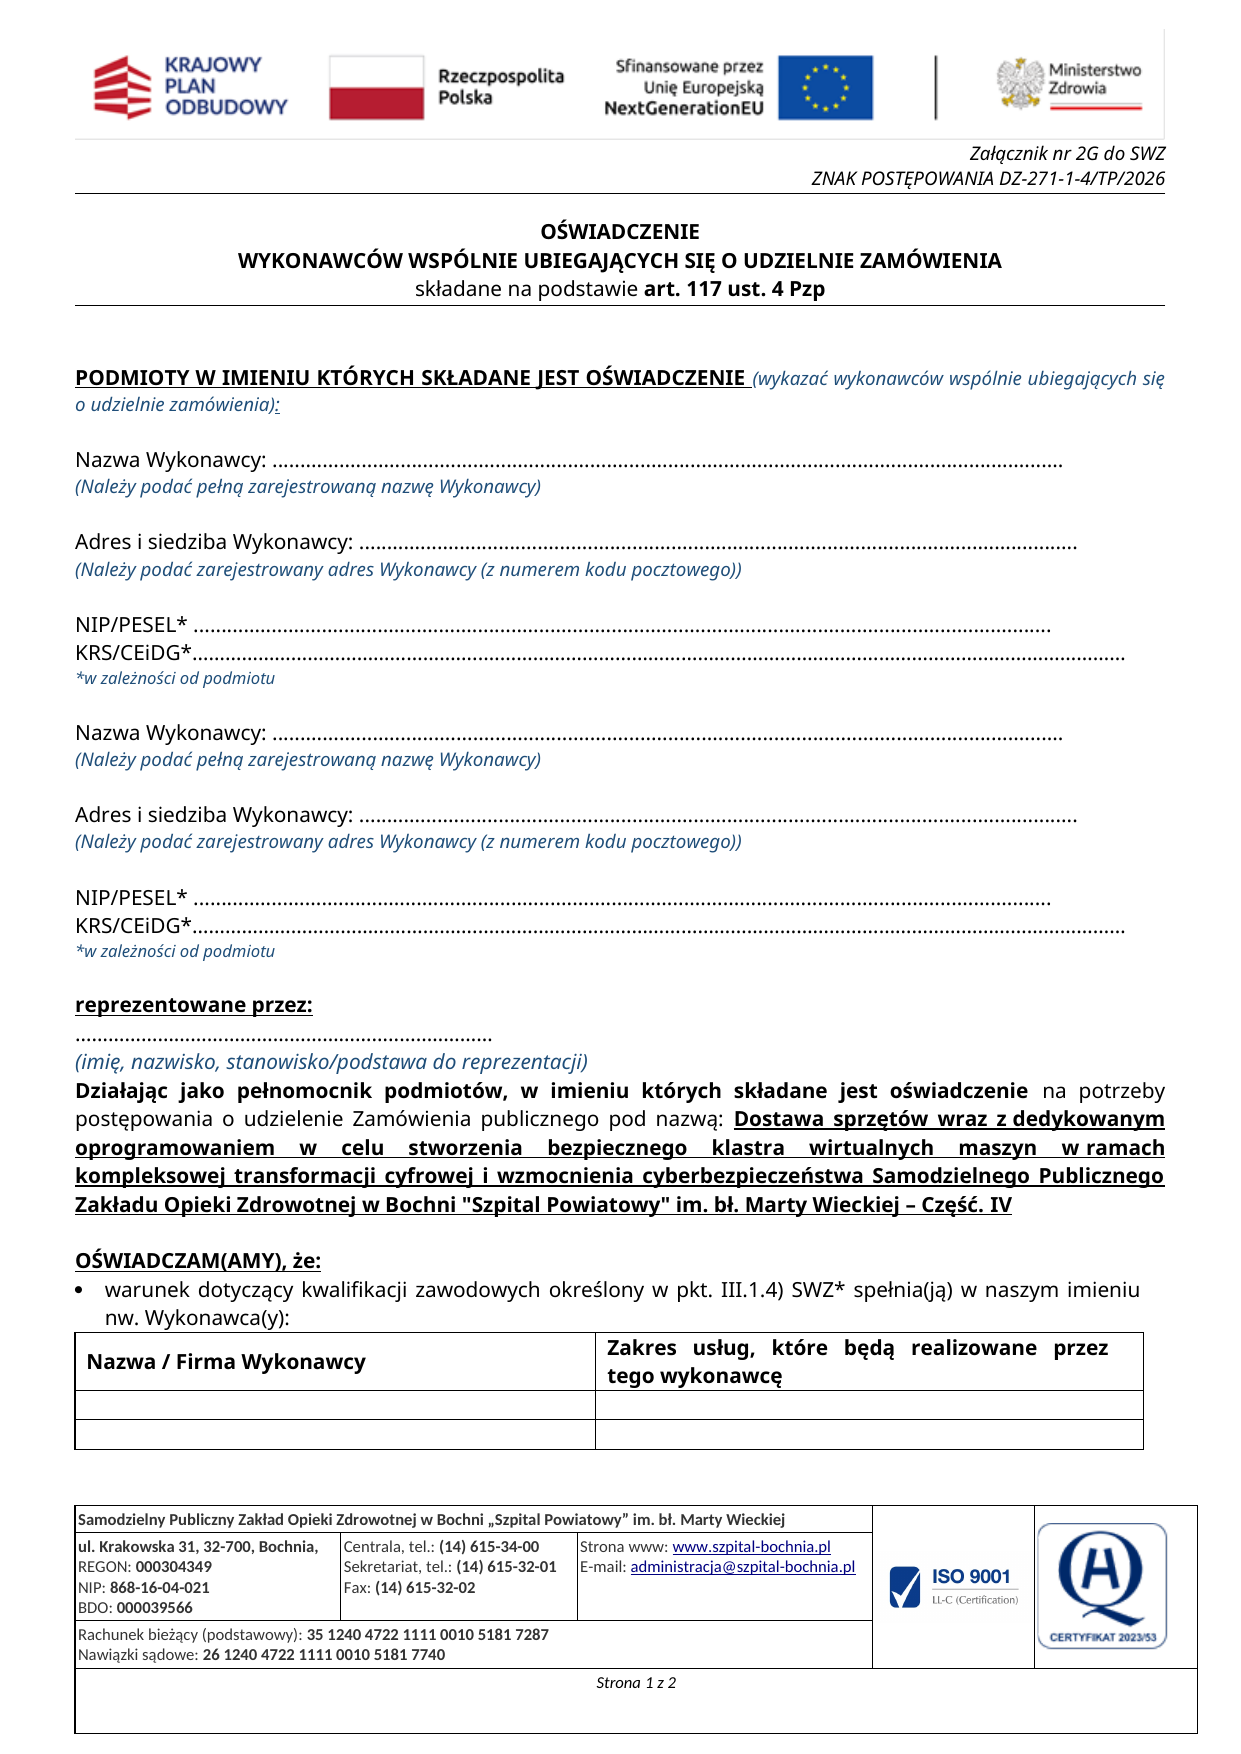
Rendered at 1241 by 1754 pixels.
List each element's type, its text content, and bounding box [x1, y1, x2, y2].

text PODMIOTY W IMIENIU KTÓRYCH SKŁADANE JEST OŚWIADCZENIE (wykazać wykonawców wspólnie ubiegających się o udzielnie zamówienia): [75, 363, 1165, 417]
list warunek dotyczący kwalifikacji zawodowych określony w pkt. III.1.4) SWZ* spełnia(ją) w naszym imieniu nw. Wykonawca(y): [75, 1275, 1142, 1332]
text (Należy podać pełną zarejestrowaną nazwę Wykonawcy) [75, 473, 1165, 499]
text NIP/PESEL* .......................................................................................................................................................... [75, 883, 1165, 911]
text KRS/CEiDG*……………………………………………..……………………………………………………………………………………………………… [75, 638, 1165, 667]
picture [1037, 1523, 1169, 1651]
table_cell [76, 1391, 595, 1419]
text Adres i siedziba Wykonawcy: ................................................................................................................................. [75, 527, 1165, 556]
text WYKONAWCÓW WSPÓLNIE UBIEGAJĄCYCH SIĘ O UDZIELNIE ZAMÓWIENIA [75, 246, 1165, 274]
table_cell [596, 1420, 1143, 1449]
text (Należy podać pełną zarejestrowaną nazwę Wykonawcy) [75, 746, 1165, 772]
table_cell [596, 1391, 1143, 1419]
table_header Zakres usług, które będą realizowane przez tego wykonawcę [596, 1333, 1143, 1390]
text *w zależności od podmiotu [75, 667, 1165, 689]
text …………………………………………………..…..………… [75, 1019, 1165, 1047]
picture [75, 29, 1166, 141]
text *w zależności od podmiotu [75, 939, 1165, 962]
text (Należy podać zarejestrowany adres Wykonawcy (z numerem kodu pocztowego)) [75, 829, 1165, 854]
picture [875, 1551, 1033, 1623]
text OŚWIADCZAM(AMY), że: [75, 1247, 1165, 1275]
text Nazwa Wykonawcy: .............................................................................................................................................. [75, 445, 1165, 473]
text NIP/PESEL* .......................................................................................................................................................... [75, 610, 1165, 638]
text składane na podstawie art. 117 ust. 4 Pzp [75, 274, 1165, 305]
text reprezentowane przez: [75, 991, 1165, 1019]
table_header Nazwa / Firma Wykonawcy [76, 1333, 595, 1390]
text (imię, nazwisko, stanowisko/podstawa do reprezentacji) [75, 1047, 1165, 1076]
text KRS/CEiDG*……………………………………………..……………………………………………………………………………………………………… [75, 911, 1165, 939]
table_cell [76, 1420, 595, 1449]
text Działając jako pełnomocnik podmiotów, w imieniu których składane jest oświadczenie na potrzeby postępowania o udzielenie Zamówienia publicznego pod nazwą: Dostawa sprzętów wraz z dedykowanym oprogramowaniem w celu stworzenia bezpiecznego klastra wirtualnych maszyn w ramach kompleksowej transformacji cyfrowej i wzmocnienia cyberbezpieczeństwa Samodzielnego Publicznego Zakładu Opieki Zdrowotnej w Bochni "Szpital Powiatowy" im. bł. Marty Wieckiej – Część. IV [75, 1158, 1165, 1185]
text Nazwa Wykonawcy: .............................................................................................................................................. [75, 718, 1165, 746]
text OŚWIADCZENIE [75, 217, 1165, 246]
text (Należy podać zarejestrowany adres Wykonawcy (z numerem kodu pocztowego)) [75, 556, 1165, 581]
text Działając jako pełnomocnik podmiotów, w imieniu których składane jest oświadczenie na potrzeby postępowania o udzielenie Zamówienia publicznego pod nazwą: Dostawa sprzętów wraz z dedykowanym oprogramowaniem w celu stworzenia bezpiecznego klastra wirtualnych maszyn w ramach kompleksowej transformacji cyfrowej i wzmocnienia cyberbezpieczeństwa Samodzielnego Publicznego Zakładu Opieki Zdrowotnej w Bochni "Szpital Powiatowy" im. bł. Marty Wieckiej – Część. IV [75, 1187, 1165, 1218]
text Działając jako pełnomocnik podmiotów, w imieniu których składane jest oświadczenie na potrzeby postępowania o udzielenie Zamówienia publicznego pod nazwą: Dostawa sprzętów wraz z dedykowanym oprogramowaniem w celu stworzenia bezpiecznego klastra wirtualnych maszyn w ramach kompleksowej transformacji cyfrowej i wzmocnienia cyberbezpieczeństwa Samodzielnego Publicznego Zakładu Opieki Zdrowotnej w Bochni "Szpital Powiatowy" im. bł. Marty Wieckiej – Część. IV [75, 1076, 1165, 1157]
text Adres i siedziba Wykonawcy: ................................................................................................................................. [75, 800, 1165, 829]
